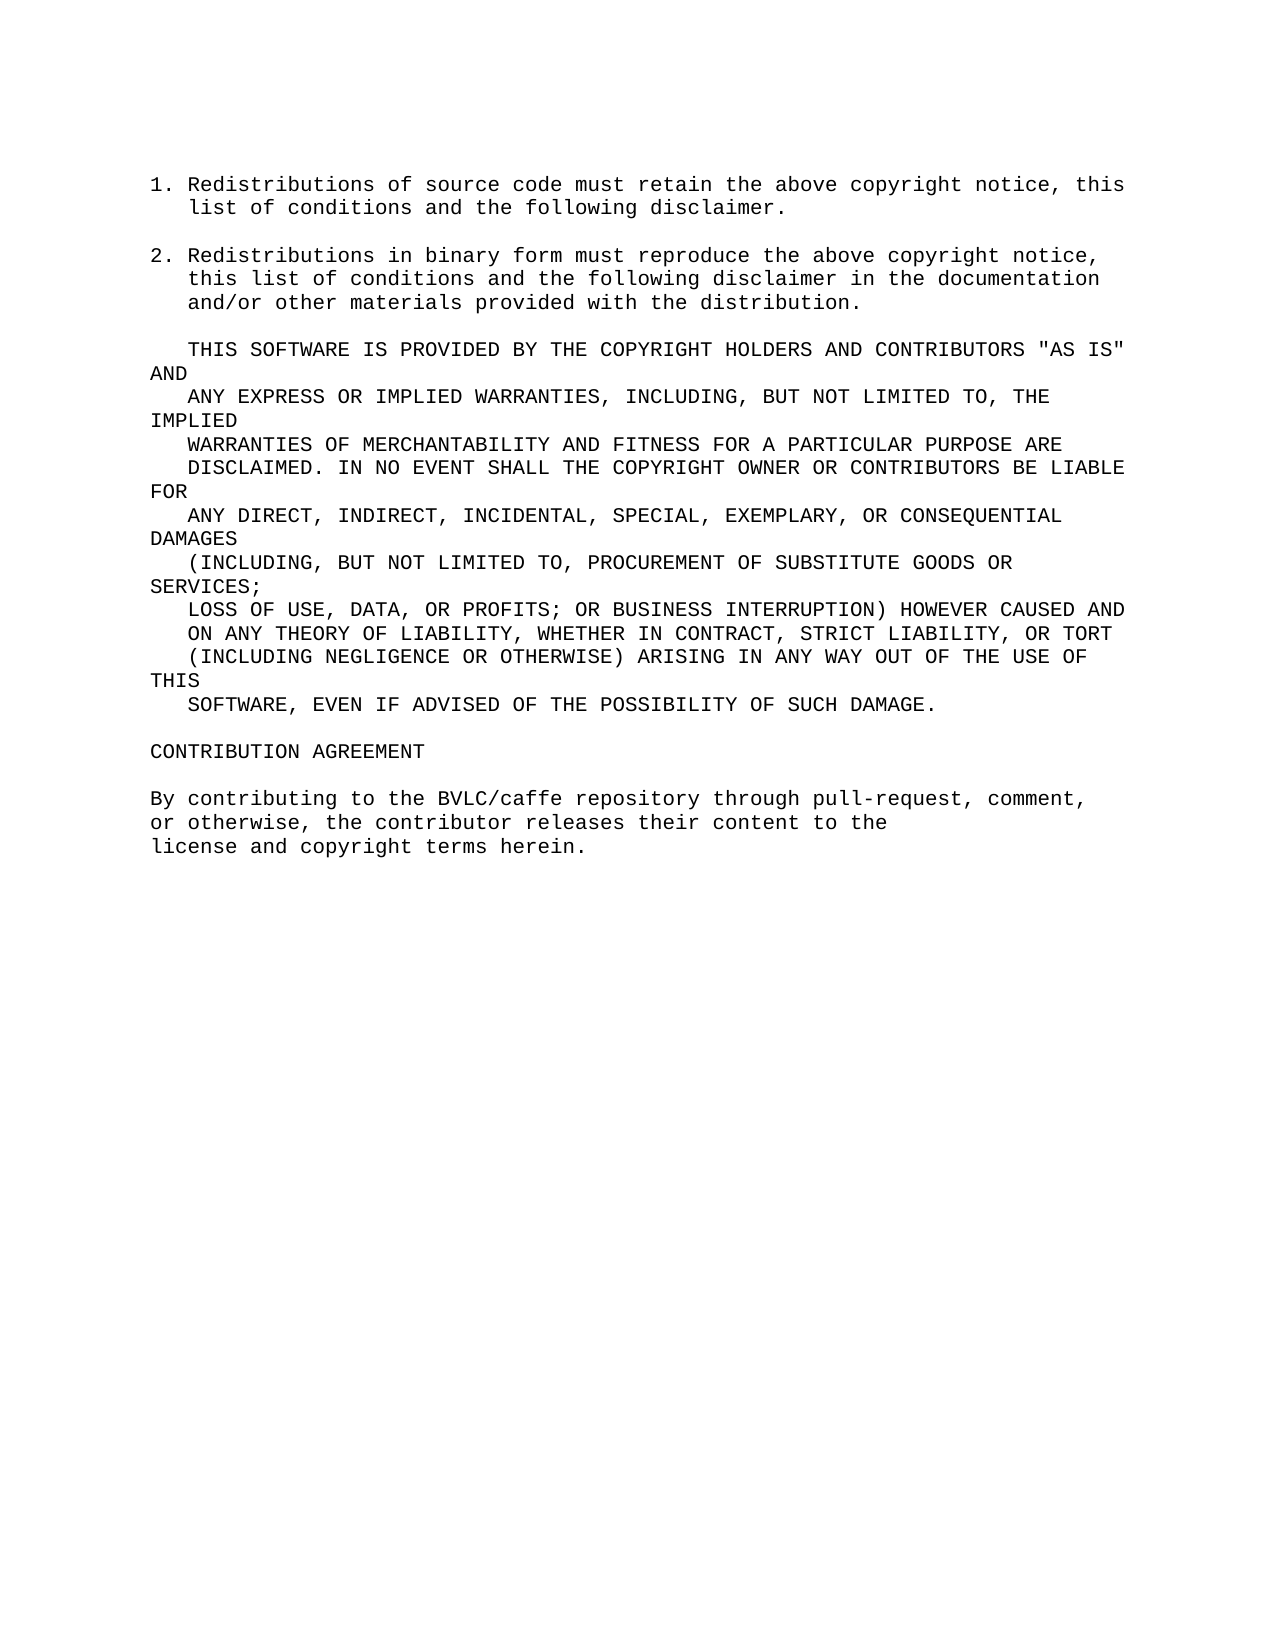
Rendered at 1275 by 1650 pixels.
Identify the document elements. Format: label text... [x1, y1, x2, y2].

text (INCLUDING, BUT NOT LIMITED TO, PROCUREMENT OF SUBSTITUTE GOODS OR SERVICES; [150, 552, 1125, 599]
text SOFTWARE, EVEN IF ADVISED OF THE POSSIBILITY OF SUCH DAMAGE. [150, 694, 1125, 717]
text ANY EXPRESS OR IMPLIED WARRANTIES, INCLUDING, BUT NOT LIMITED TO, THE IMPLIED [150, 386, 1125, 434]
text this list of conditions and the following disclaimer in the documentation [150, 268, 1125, 292]
text ANY DIRECT, INDIRECT, INCIDENTAL, SPECIAL, EXEMPLARY, OR CONSEQUENTIAL DAMAGES [150, 505, 1125, 552]
text license and copyright terms herein. [150, 836, 1125, 859]
text 2. Redistributions in binary form must reproduce the above copyright notice, [150, 244, 1125, 268]
text and/or other materials provided with the distribution. [150, 292, 1125, 316]
text list of conditions and the following disclaimer. [150, 197, 1125, 221]
text DISCLAIMED. IN NO EVENT SHALL THE COPYRIGHT OWNER OR CONTRIBUTORS BE LIABLE FOR [150, 457, 1125, 505]
text By contributing to the BVLC/caffe repository through pull-request, comment, [150, 788, 1125, 812]
text or otherwise, the contributor releases their content to the [150, 812, 1125, 836]
text (INCLUDING NEGLIGENCE OR OTHERWISE) ARISING IN ANY WAY OUT OF THE USE OF THIS [150, 647, 1125, 694]
text 1. Redistributions of source code must retain the above copyright notice, this [150, 174, 1125, 197]
text CONTRIBUTION AGREEMENT [150, 741, 1125, 765]
text WARRANTIES OF MERCHANTABILITY AND FITNESS FOR A PARTICULAR PURPOSE ARE [150, 434, 1125, 457]
text THIS SOFTWARE IS PROVIDED BY THE COPYRIGHT HOLDERS AND CONTRIBUTORS "AS IS" AND [150, 339, 1125, 386]
text LOSS OF USE, DATA, OR PROFITS; OR BUSINESS INTERRUPTION) HOWEVER CAUSED AND [150, 599, 1125, 623]
text ON ANY THEORY OF LIABILITY, WHETHER IN CONTRACT, STRICT LIABILITY, OR TORT [150, 623, 1125, 647]
